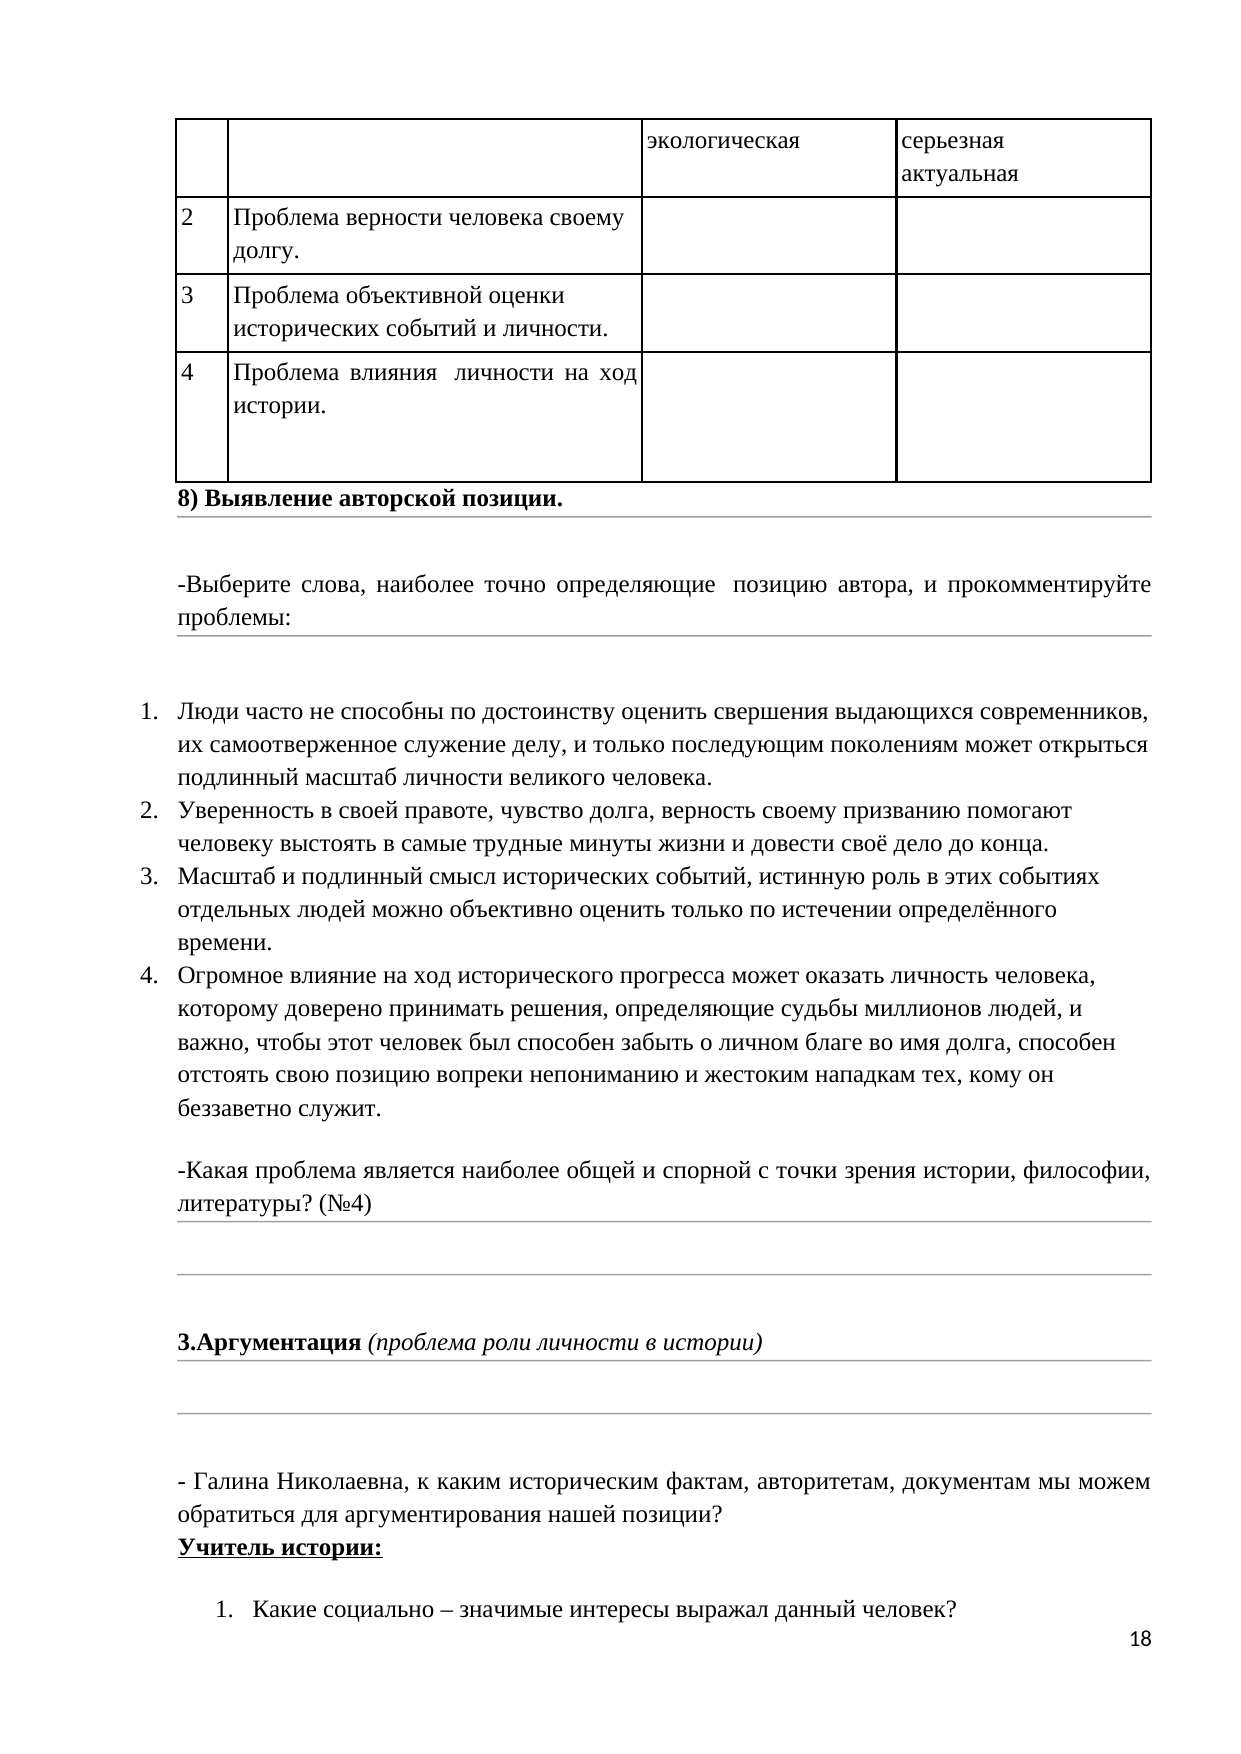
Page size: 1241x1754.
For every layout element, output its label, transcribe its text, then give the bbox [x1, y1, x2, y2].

table_cell [898, 353, 1150, 481]
text 8) Выявление авторской позиции. [177, 483, 1152, 512]
text 3.Аргументация (проблема роли личности в истории) [177, 1327, 1152, 1356]
table_cell 3 [177, 275, 227, 351]
list Люди часто не способны по достоинству оценить свершения выдающихся современников, их самоотверженное служение делу, и только последующим поколениям может открыться подлинный масштаб личности великого человека. [140, 696, 1152, 791]
table_cell 1 [177, 120, 227, 196]
table_cell [898, 275, 1150, 351]
table_cell 2 [177, 198, 227, 273]
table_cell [643, 120, 895, 196]
text -Выберите слова, наиболее точно определяющие позицию автора, и прокомментируйте проблемы: [177, 569, 1152, 631]
table_cell Проблема влияния личности на ход истории. [229, 353, 641, 481]
list Огромное влияние на ход исторического прогресса может оказать личность человека, которому доверено принимать решения, определяющие судьбы миллионов людей, и важно, чтобы этот человек был способен забыть о личном благе во имя долга, способен отстоять свою позицию вопреки непониманию и жестоким нападкам тех, кому он беззаветно служит. [140, 961, 1152, 1121]
table_cell [898, 198, 1150, 273]
list Какие социально – значимые интересы выражал данный человек? [215, 1594, 1152, 1623]
table_cell 4 [177, 353, 227, 481]
table_cell Проблема объективной оценки исторических событий и личности. [229, 275, 641, 351]
table_cell [643, 275, 895, 351]
list Уверенность в своей правоте, чувство долга, верность своему призванию помогают человеку выстоять в самые трудные минуты жизни и довести своё дело до конца. [140, 795, 1152, 857]
table_cell [643, 198, 895, 273]
list Масштаб и подлинный смысл исторических событий, истинную роль в этих событиях отдельных людей можно объективно оценить только по истечении определённого времени. [140, 861, 1152, 956]
text -Какая проблема является наиболее общей и спорной с точки зрения истории, философии, литературы? (№4) [177, 1155, 1152, 1217]
text - Галина Николаевна, к каким историческим фактам, авторитетам, документам мы можем обратиться для аргументирования нашей позиции? [177, 1466, 1152, 1528]
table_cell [229, 120, 641, 196]
table_cell Проблема верности человека своему долгу. [229, 198, 641, 273]
table_cell [643, 353, 895, 481]
text Учитель истории: [177, 1532, 1152, 1561]
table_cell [898, 120, 1150, 196]
